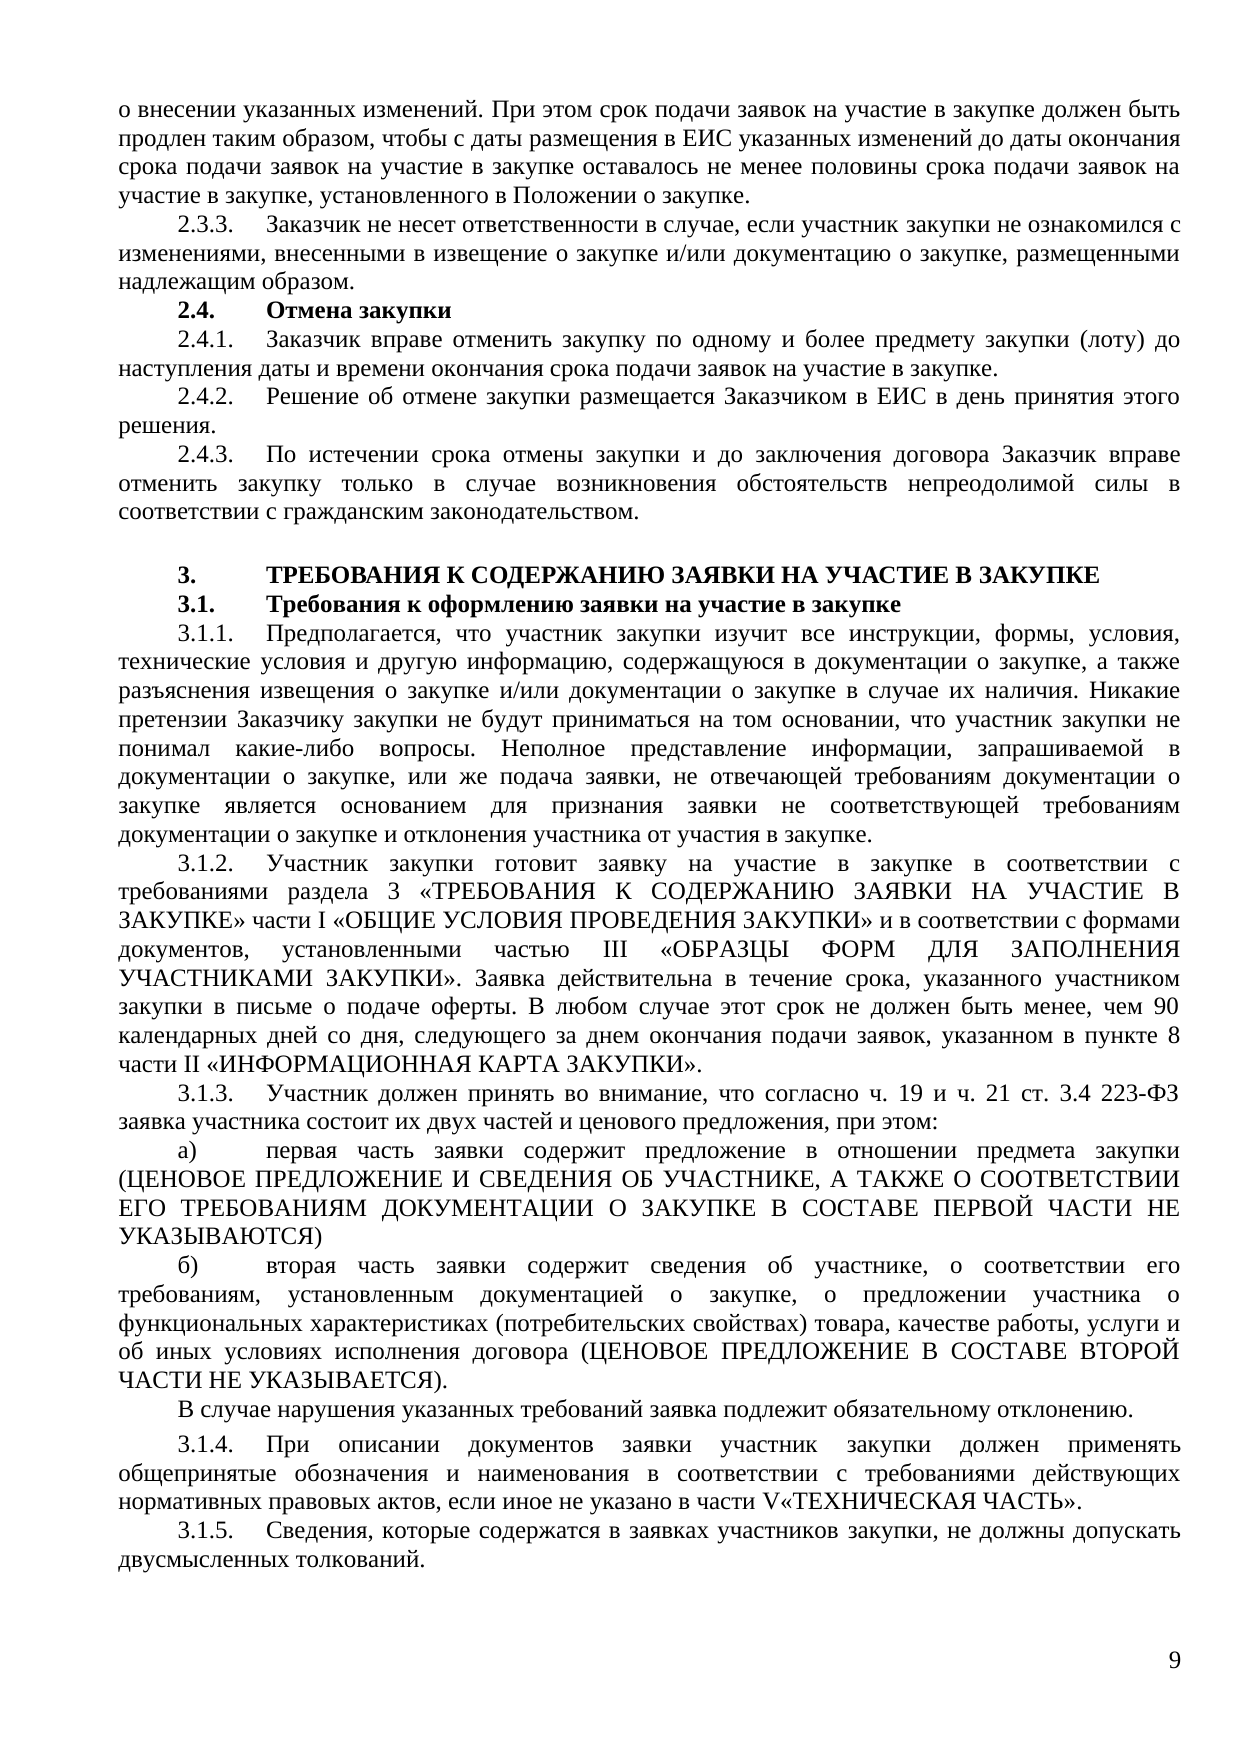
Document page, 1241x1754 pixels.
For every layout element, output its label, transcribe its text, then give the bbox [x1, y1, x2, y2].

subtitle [118, 94, 1181, 209]
text В случае нарушения указанных требований заявка подлежит обязательному отклонению. [177, 1394, 1181, 1423]
subtitle При описании документов заявки участник закупки должен применять общепринятые обозначения и наименования в соответствии с требованиями действующих нормативных правовых актов, если иное не указано в части V«ТЕХНИЧЕСКАЯ ЧАСТЬ». [118, 1429, 1181, 1515]
subtitle Предполагается, что участник закупки изучит все инструкции, формы, условия, технические условия и другую информацию, содержащуюся в документации о закупке, а также разъяснения извещения о закупке и/или документации о закупке в случае их наличия. Никакие претензии Заказчику закупки не будут приниматься на том основании, что участник закупки не понимал какие-либо вопросы. Неполное представление информации, запрашиваемой в документации о закупке, или же подача заявки, не отвечающей требованиям документации о закупке является основанием для признания заявки не соответствующей требованиям документации о закупке и отклонения участника от участия в закупке. [118, 618, 1181, 848]
subtitle Отмена закупки [118, 295, 1181, 324]
subtitle Требования к оформлению заявки на участие в закупке [118, 589, 1181, 618]
list Участник закупки готовит заявку на участие в закупке в соответствии с требованиями раздела 3 «ТРЕБОВАНИЯ К СОДЕРЖАНИЮ ЗАЯВКИ НА УЧАСТИЕ В ЗАКУПКЕ» части I «ОБЩИЕ УСЛОВИЯ ПРОВЕДЕНИЯ ЗАКУПКИ» и в соответствии с формами документов, установленными частью III «ОБРАЗЦЫ ФОРМ ДЛЯ ЗАПОЛНЕНИЯ УЧАСТНИКАМИ ЗАКУПКИ». Заявка действительна в течение срока, указанного участником закупки в письме о подаче оферты. В любом случае этот срок не должен быть менее, чем 90 календарных дней со дня, следующего за днем окончания подачи заявок, указанном в пункте 8 части II «ИНФОРМАЦИОННАЯ КАРТА ЗАКУПКИ». [118, 848, 1181, 1078]
list первая часть заявки содержит предложение в отношении предмета закупки (ЦЕНОВОЕ ПРЕДЛОЖЕНИЕ И СВЕДЕНИЯ ОБ УЧАСТНИКЕ, А ТАКЖЕ О СООТВЕТСТВИИ ЕГО ТРЕБОВАНИЯМ ДОКУМЕНТАЦИИ О ЗАКУПКЕ В СОСТАВЕ ПЕРВОЙ ЧАСТИ НЕ УКАЗЫВАЮТСЯ) [118, 1135, 1181, 1250]
subtitle Участник должен принять во внимание, что согласно ч. 19 и ч. 21 ст. 3.4 223-ФЗ заявка участника состоит их двух частей и ценового предложения, при этом: [118, 1078, 1181, 1135]
subtitle Решение об отмене закупки размещается Заказчиком в ЕИС в день принятия этого решения. [118, 381, 1181, 439]
subtitle Заказчик не несет ответственности в случае, если участник закупки не ознакомился с изменениями, внесенными в извещение о закупке и/или документацию о закупке, размещенными надлежащим образом. [118, 209, 1181, 295]
subtitle По истечении срока отмены закупки и до заключения договора Заказчик вправе отменить закупку только в случае возникновения обстоятельств непреодолимой силы в соответствии с гражданским законодательством. [118, 439, 1181, 525]
list вторая часть заявки содержит сведения об участнике, о соответствии его требованиям, установленным документацией о закупке, о предложении участника о функциональных характеристиках (потребительских свойствах) товара, качестве работы, услуги и об иных условиях исполнения договора (ЦЕНОВОЕ ПРЕДЛОЖЕНИЕ В СОСТАВЕ ВТОРОЙ ЧАСТИ НЕ УКАЗЫВАЕТСЯ). [118, 1250, 1181, 1394]
subtitle ТРЕБОВАНИЯ К СОДЕРЖАНИЮ ЗАЯВКИ НА УЧАСТИЕ В ЗАКУПКЕ [118, 560, 1181, 589]
subtitle Сведения, которые содержатся в заявках участников закупки, не должны допускать двусмысленных толкований. [118, 1515, 1181, 1573]
subtitle Заказчик вправе отменить закупку по одному и более предмету закупки (лоту) до наступления даты и времени окончания срока подачи заявок на участие в закупке. [118, 324, 1181, 381]
